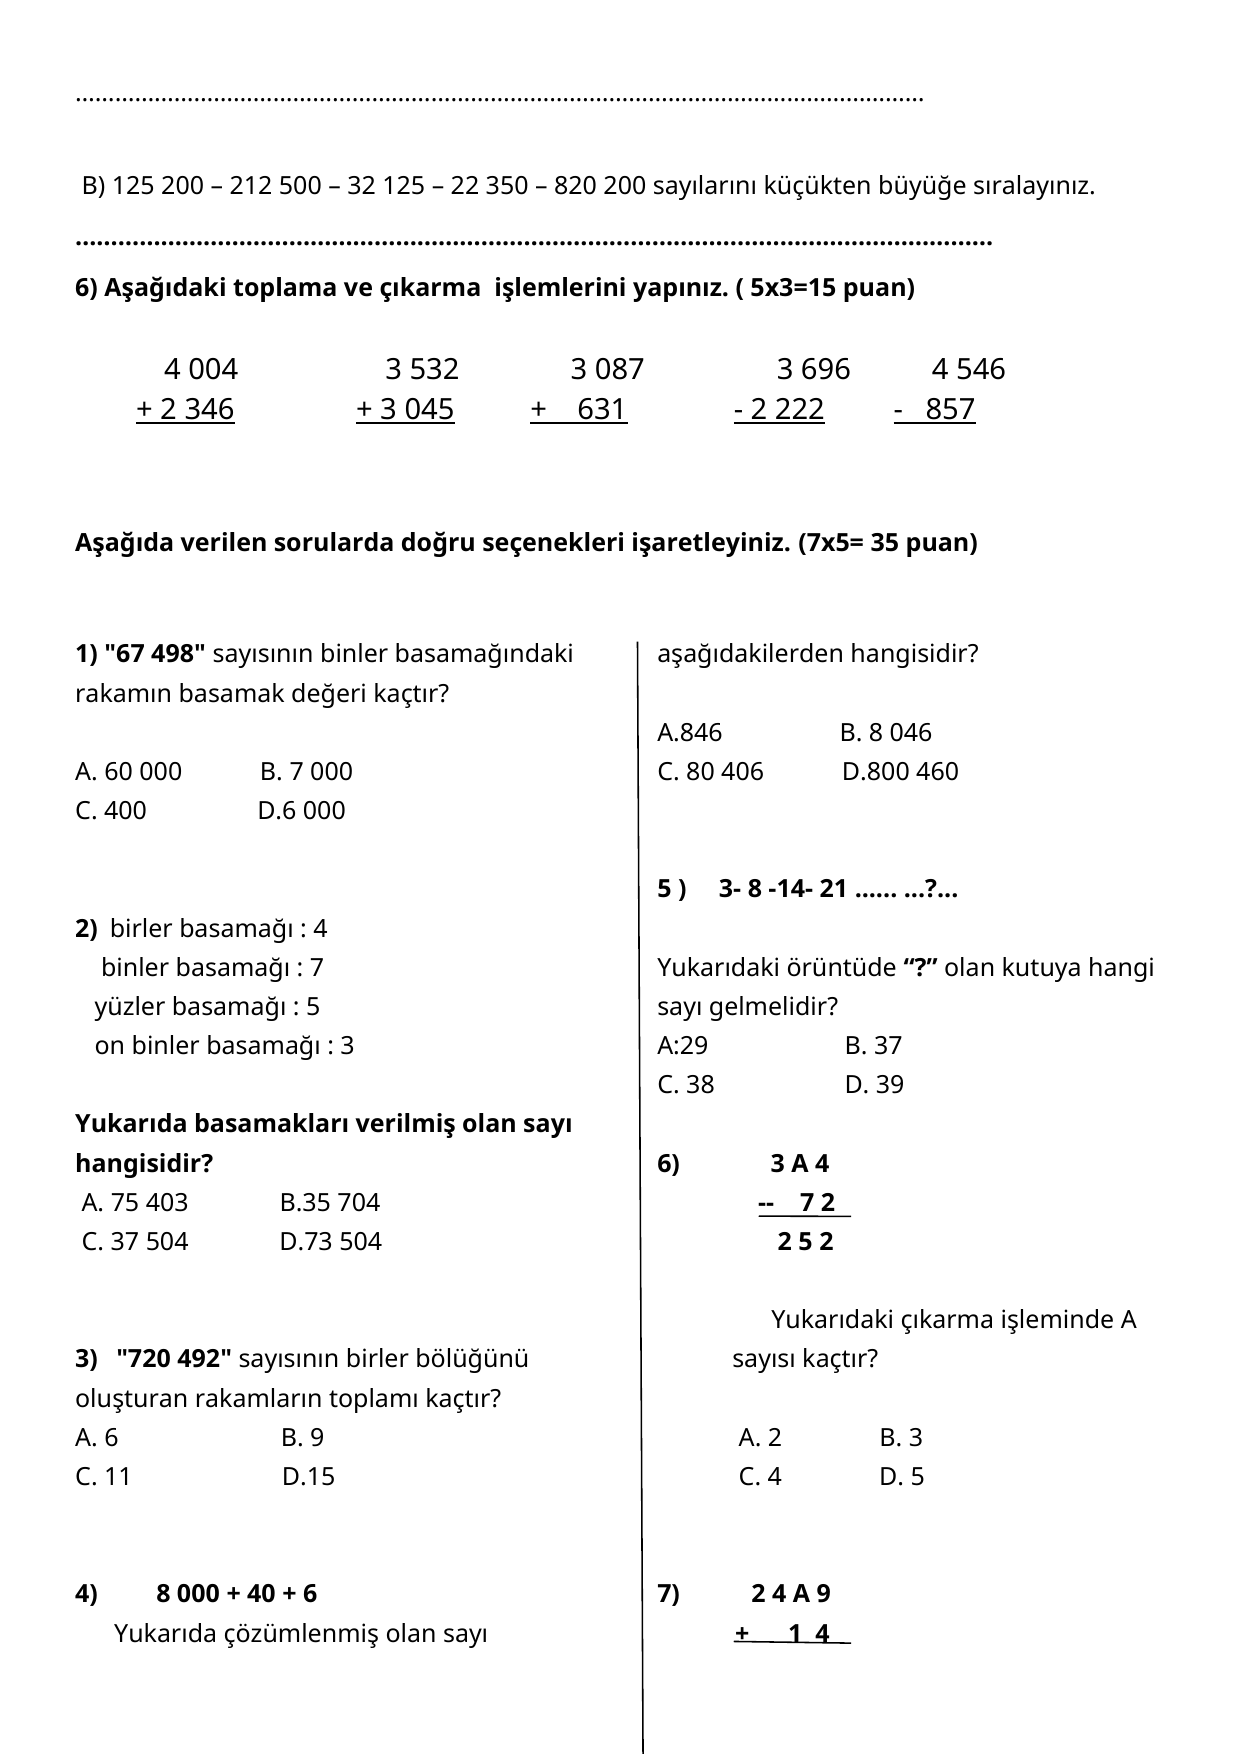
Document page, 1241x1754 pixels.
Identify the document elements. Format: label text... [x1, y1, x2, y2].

text Yukarıdaki çıkarma işleminde A sayısı kaçtır? [732, 1302, 1165, 1375]
text 6) 3 A 4 [657, 1145, 1165, 1179]
text 4) 8 000 + 40 + 6 [75, 1576, 583, 1610]
text A.846 B. 8 046 [657, 714, 1165, 748]
text 1) "67 498" sayısının binler basamağındaki rakamın basamak değeri kaçtır? [75, 636, 583, 709]
text on binler basamağı : 3 [75, 1028, 583, 1062]
text + 1 4 [657, 1615, 1165, 1649]
text C. 400 D.6 000 [75, 793, 583, 827]
text Yukarıda basamakları verilmiş olan sayı hangisidir? [75, 1106, 583, 1179]
text Yukarıda çözümlenmiş olan sayı aşağıdakilerden hangisidir? [657, 636, 1165, 670]
text Yukarıdaki örüntüde “?” olan kutuya hangi sayı gelmelidir? [657, 949, 1165, 1023]
text 5 ) 3- 8 -14- 21 ...... ...?... [657, 871, 1165, 905]
text A. 75 403 B.35 704 [75, 1184, 583, 1218]
text binler basamağı : 7 [75, 949, 583, 983]
text Aşağıda verilen sorularda doğru seçenekleri işaretleyiniz. (7x5= 35 puan) [75, 525, 1165, 559]
text B) 125 200 – 212 500 – 32 125 – 22 350 – 820 200 sayılarını küçükten büyüğe sıralayınız. [75, 168, 1165, 202]
text + 2 346 + 3 045 + 631 - 2 222 - 857 [75, 388, 1165, 428]
text 3) "720 492" sayısının birler bölüğünü oluşturan rakamların toplamı kaçtır? [75, 1341, 583, 1414]
text C. 11 D.15 [75, 1458, 583, 1493]
text ………………………………………………………………………………………………………………… [75, 219, 1165, 253]
text yüzler basamağı : 5 [75, 988, 583, 1023]
text A:29 B. 37 [657, 1028, 1165, 1062]
text A. 2 B. 3 [732, 1419, 1165, 1453]
text C. 37 504 D.73 504 [75, 1223, 583, 1258]
text C. 80 406 D.800 460 [657, 753, 1165, 788]
text -- 7 2 [732, 1184, 1165, 1218]
text A. 6 B. 9 [75, 1419, 583, 1453]
text 6) Aşağıdaki toplama ve çıkarma işlemlerini yapınız. ( 5x3=15 puan) [75, 270, 1165, 304]
text C. 38 D. 39 [657, 1067, 1165, 1101]
text ………………………………………………………………………………………………………………… [75, 75, 1165, 109]
text 2) birler basamağı : 4 [75, 910, 583, 944]
text A. 60 000 B. 7 000 [75, 753, 583, 788]
text 2 5 2 [732, 1223, 1165, 1258]
text Yukarıda çözümlenmiş olan sayı aşağıdakilerden hangisidir? [75, 1615, 583, 1649]
text 4 004 3 532 3 087 3 696 4 546 [75, 348, 1165, 388]
text 7) 2 4 A 9 [657, 1576, 1165, 1610]
text C. 4 D. 5 [732, 1458, 1165, 1493]
